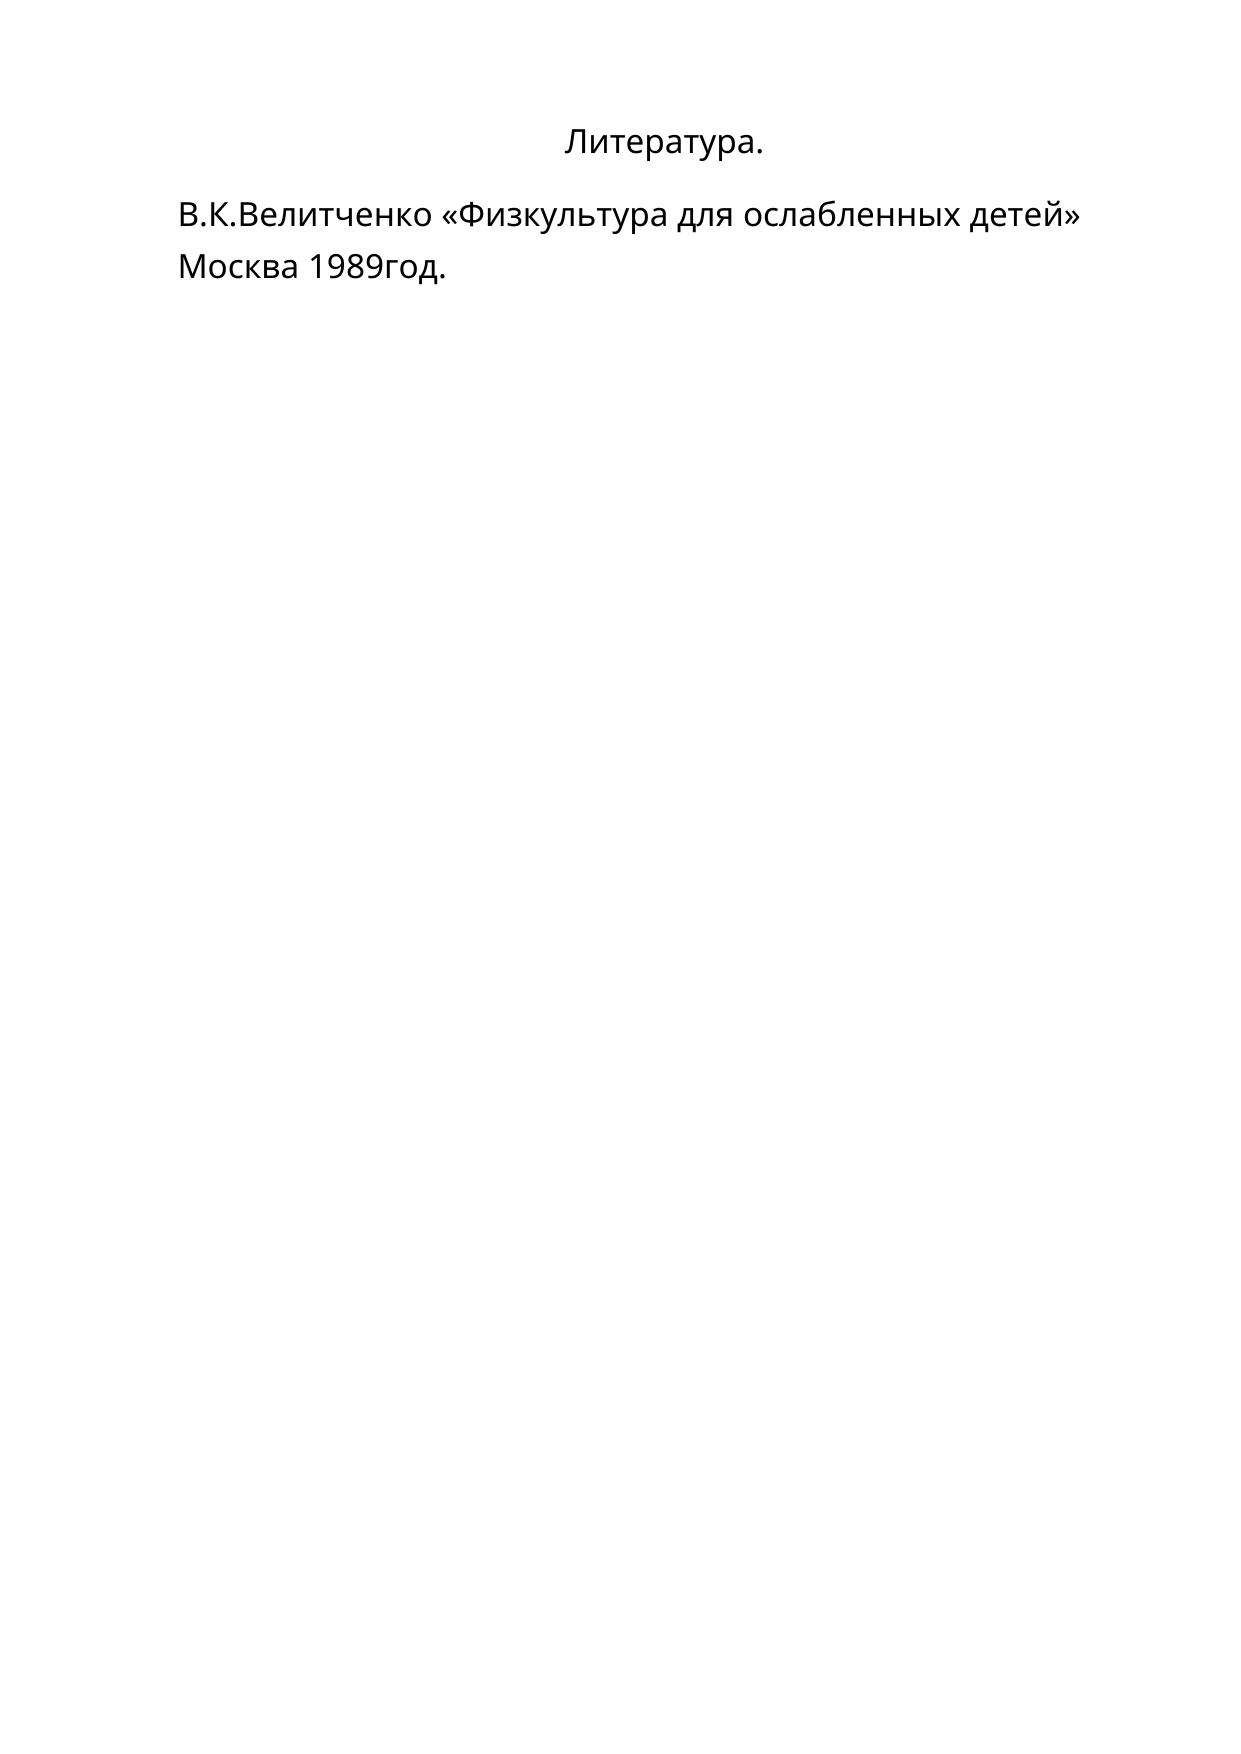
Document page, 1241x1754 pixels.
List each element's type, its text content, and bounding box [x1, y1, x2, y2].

text Литература. [177, 118, 1152, 163]
text В.К.Велитченко «Физкультура для ослабленных детей» Москва 1989год. [177, 191, 1152, 289]
